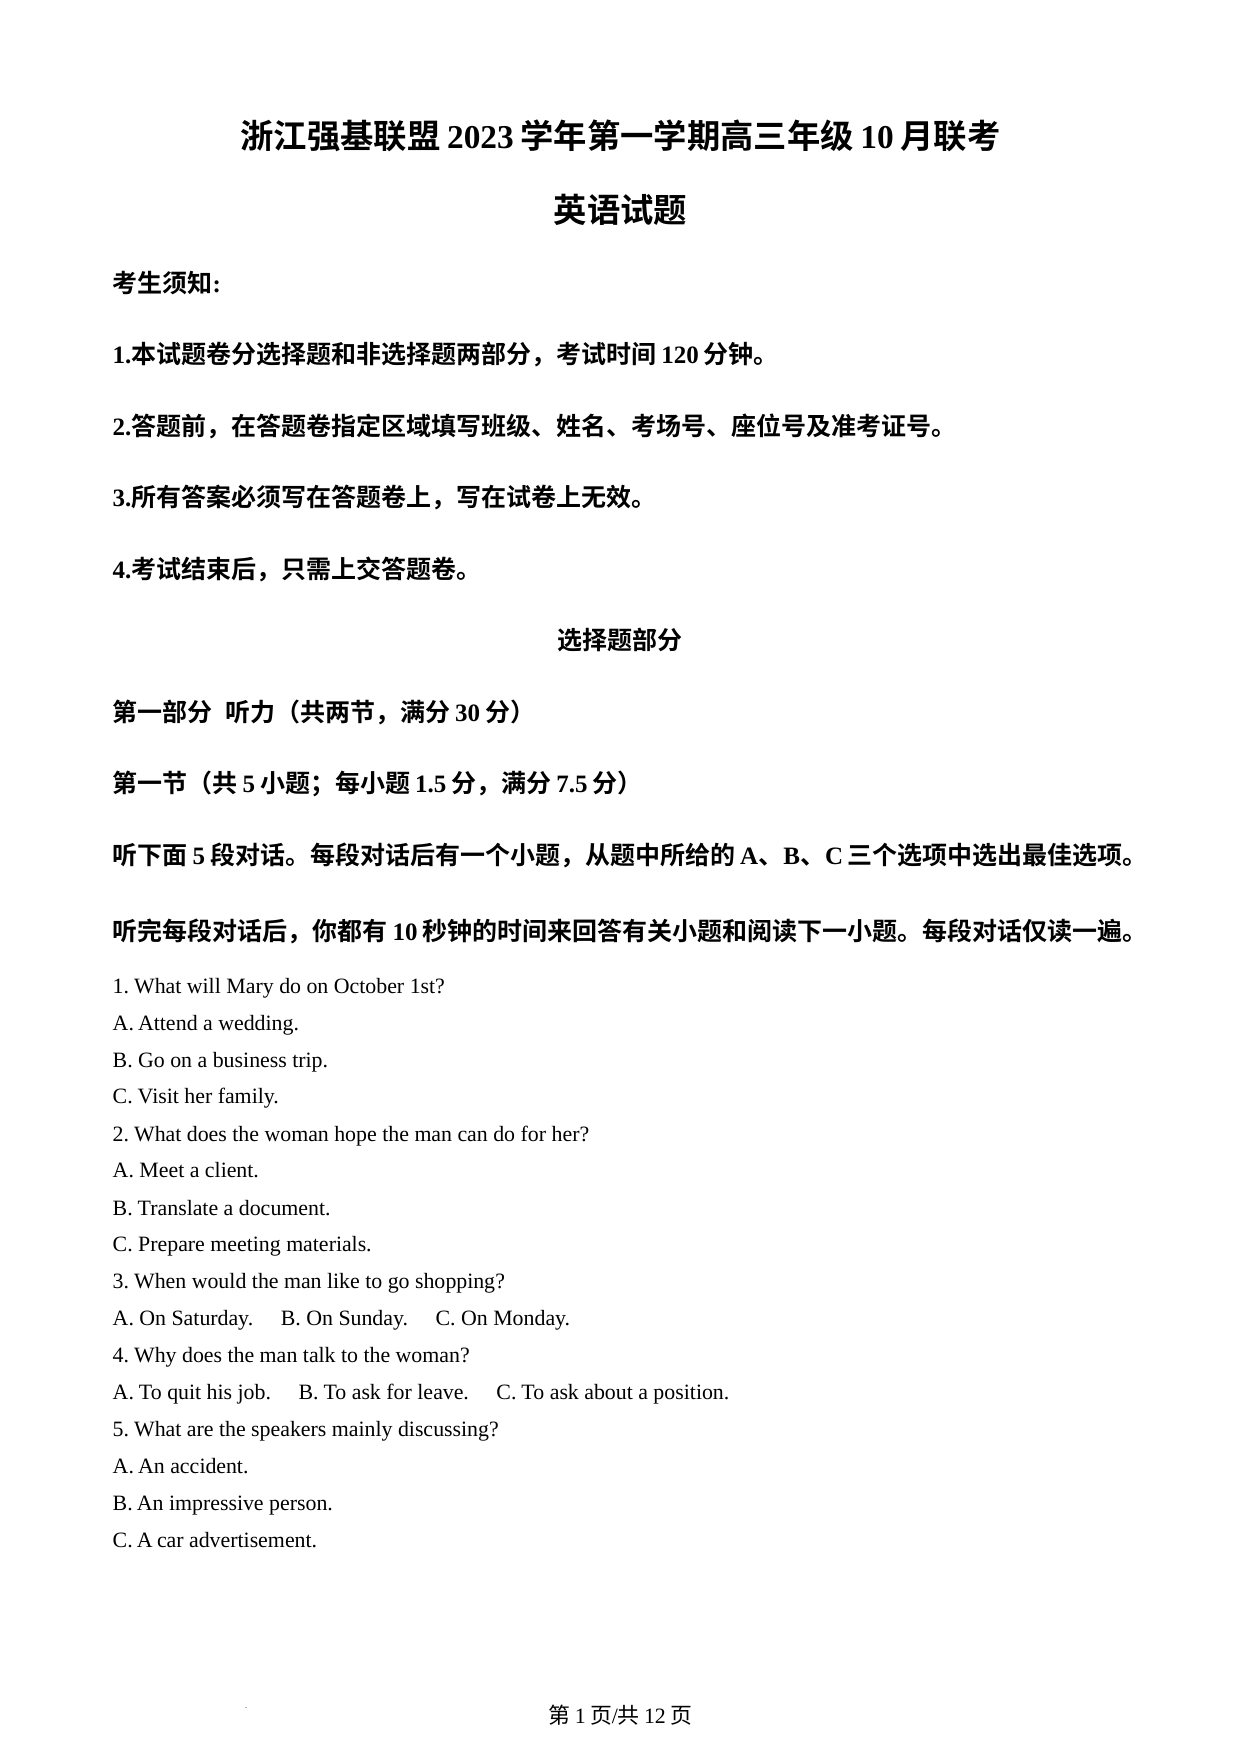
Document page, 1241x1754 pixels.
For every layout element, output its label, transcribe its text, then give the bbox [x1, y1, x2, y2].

text C. Prepare meeting materials. [112, 1228, 1128, 1260]
text 1.本试题卷分选择题和非选择题两部分，考试时间120分钟。 [112, 321, 1128, 386]
text B. Go on a business trip. [112, 1043, 1128, 1075]
text 4. Why does the man talk to the woman? [112, 1339, 1128, 1371]
text 考生须知: [112, 249, 1128, 314]
text 2.答题前，在答题卷指定区域填写班级、姓名、考场号、座位号及准考证号。 [112, 392, 1128, 457]
text 1. What will Mary do on October 1st? [112, 969, 1128, 1001]
text A. To quit his job. B. To ask for leave. C. To ask about a position. [112, 1376, 1128, 1408]
text 英语试题 [112, 176, 1128, 241]
text 3. When would the man like to go shopping? [112, 1265, 1128, 1297]
text A. On Saturday. B. On Sunday. C. On Monday. [112, 1302, 1128, 1334]
text C. A car advertisement. [112, 1524, 1128, 1556]
text 听下面5段对话。每段对话后有一个小题，从题中所给的A、B、C三个选项中选出最佳选项。听完每段对话后，你都有10秒钟的时间来回答有关小题和阅读下一小题。每段对话仅读一遍。 [112, 821, 1128, 962]
text 2. What does the woman hope the man can do for her? [112, 1117, 1128, 1149]
text 浙江强基联盟2023学年第一学期高三年级10月联考 [112, 102, 1128, 167]
text 4.考试结束后，只需上交答题卷。 [112, 535, 1128, 600]
text C. Visit her family. [112, 1080, 1128, 1112]
text A. Attend a wedding. [112, 1006, 1128, 1038]
text B. An impressive person. [112, 1487, 1128, 1519]
text 第一部分 听力（共两节，满分30分） [112, 678, 1128, 743]
text B. Translate a document. [112, 1191, 1128, 1223]
text A. Meet a client. [112, 1154, 1128, 1186]
text 3.所有答案必须写在答题卷上，写在试卷上无效。 [112, 463, 1128, 528]
text 5. What are the speakers mainly discussing? [112, 1413, 1128, 1445]
text A. An accident. [112, 1450, 1128, 1482]
text 第一节（共5小题；每小题1.5分，满分7.5分） [112, 749, 1128, 814]
text 选择题部分 [112, 606, 1128, 671]
